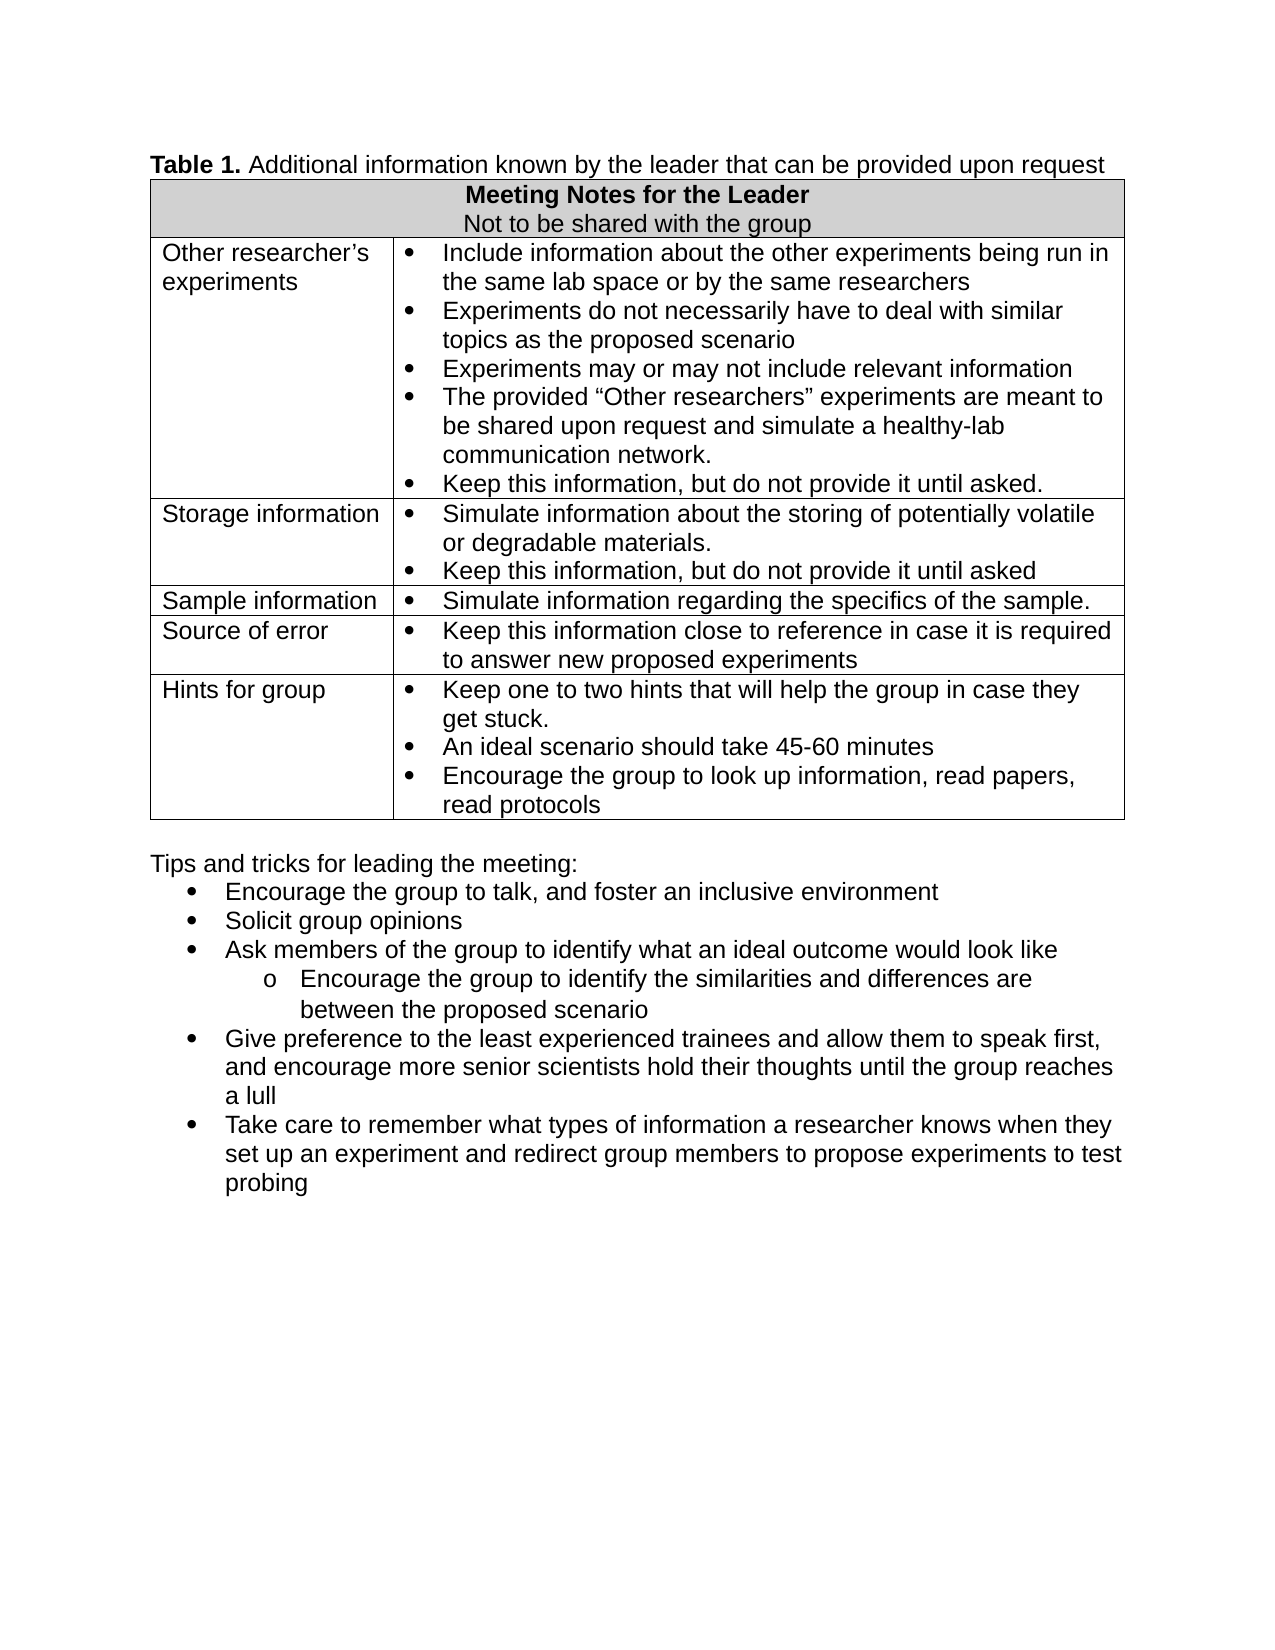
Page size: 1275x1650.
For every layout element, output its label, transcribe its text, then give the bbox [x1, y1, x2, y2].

text Table 1. Additional information known by the leader that can be provided upon request [150, 150, 1125, 179]
table_cell Other researcher’s experiments [151, 238, 393, 498]
table_cell Source of error [151, 616, 393, 674]
table_cell Keep one to two hints that will help the group in case they get stuck. An ideal scenario should take 45-60 minutes Encourage the group to look up information, read papers, read protocols [394, 675, 1124, 819]
table_cell Simulate information regarding the specifics of the sample. [394, 586, 1124, 615]
list Solicit group opinions [187, 906, 1125, 935]
text Tips and tricks for leading the meeting: [150, 848, 1125, 877]
table_cell Sample information [151, 586, 393, 615]
table_cell Simulate information about the storing of potentially volatile or degradable materials. Keep this information, but do not provide it until asked [394, 499, 1124, 585]
table_cell Hints for group [151, 675, 393, 819]
list Take care to remember what types of information a researcher knows when they set up an experiment and redirect group members to propose experiments to test probing [187, 1110, 1125, 1196]
table_header Meeting Notes for the Leader Not to be shared with the group [151, 180, 1124, 237]
list Encourage the group to talk, and foster an inclusive environment [187, 877, 1125, 906]
list Encourage the group to identify the similarities and differences are between the proposed scenario [262, 964, 1125, 1023]
list Ask members of the group to identify what an ideal outcome would look like [187, 935, 1125, 964]
list Give preference to the least experienced trainees and allow them to speak first, and encourage more senior scientists hold their thoughts until the group reaches a lull [187, 1023, 1125, 1110]
table_cell Storage information [151, 499, 393, 585]
table_cell Include information about the other experiments being run in the same lab space or by the same researchers Experiments do not necessarily have to deal with similar topics as the proposed scenario Experiments may or may not include relevant information The provided “Other researchers” experiments are meant to be shared upon request and simulate a healthy-lab communication network. Keep this information, but do not provide it until asked. [394, 238, 1124, 498]
table_cell Keep this information close to reference in case it is required to answer new proposed experiments [394, 616, 1124, 674]
